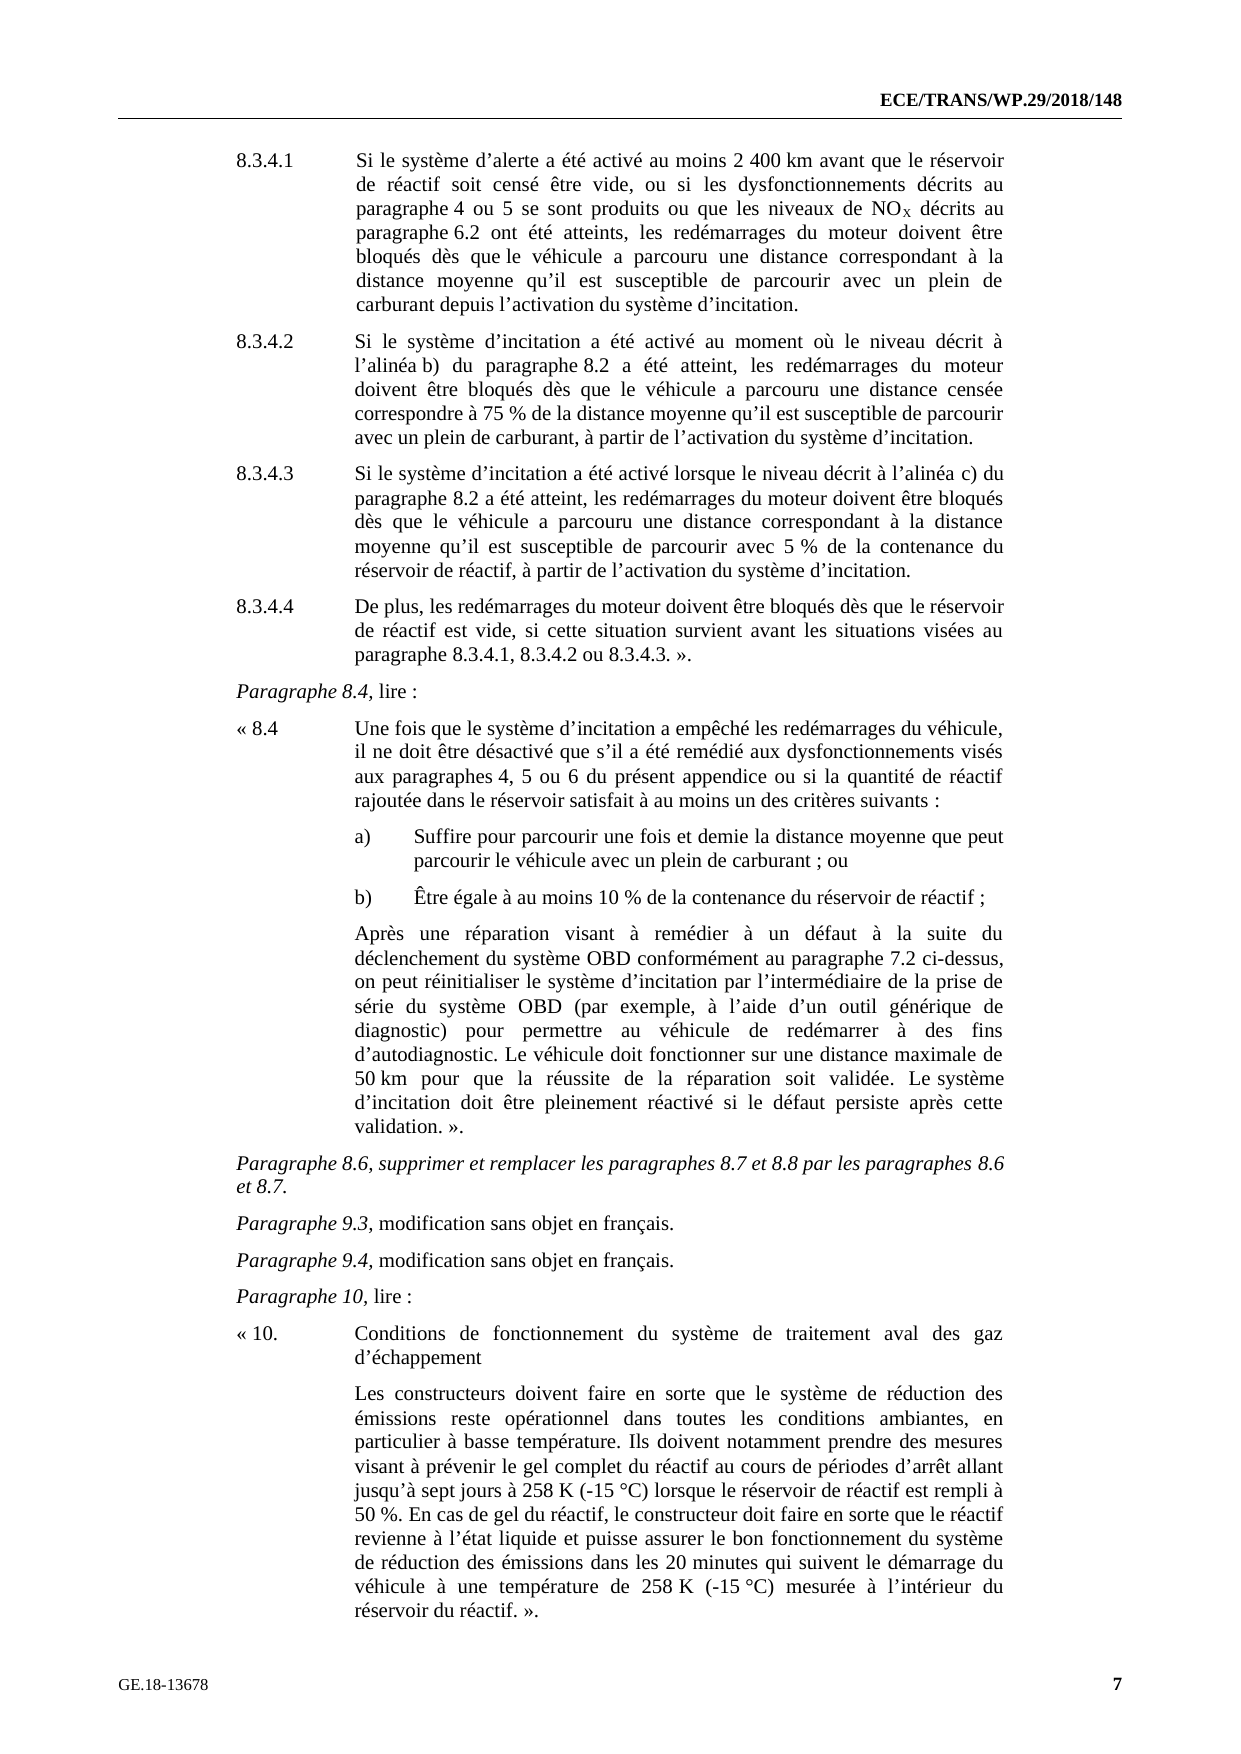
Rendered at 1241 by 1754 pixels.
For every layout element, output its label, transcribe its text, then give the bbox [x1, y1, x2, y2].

text « 8.4 Une fois que le système d’incitation a empêché les redémarrages du véhicule, il ne doit être désactivé que s’il a été remédié aux dysfonctionnements visés aux paragraphes 4, 5 ou 6 du présent appendice ou si la quantité de réactif rajoutée dans le réservoir satisfait à au moins un des critères suivants : [236, 715, 1004, 812]
text 8.3.4.3 Si le système d’incitation a été activé lorsque le niveau décrit à l’alinéa c) du paragraphe 8.2 a été atteint, les redémarrages du moteur doivent être bloqués dès que le véhicule a parcouru une distance correspondant à la distance moyenne qu’il est susceptible de parcourir avec 5 % de la contenance du réservoir de réactif, à partir de l’activation du système d’incitation. [236, 461, 1004, 582]
text 8.3.4.4 De plus, les redémarrages du moteur doivent être bloqués dès que le réservoir de réactif est vide, si cette situation survient avant les situations visées au paragraphe 8.3.4.1, 8.3.4.2 ou 8.3.4.3. ». [236, 594, 1004, 666]
text b) Être égale à au moins 10 % de la contenance du réservoir de réactif ; [354, 885, 1004, 909]
text Après une réparation visant à remédier à un défaut à la suite du déclenchement du système OBD conformément au paragraphe 7.2 ci-dessus, on peut réinitialiser le système d’incitation par l’intermédiaire de la prise de série du système OBD (par exemple, à l’aide d’un outil générique de diagnostic) pour permettre au véhicule de redémarrer à des fins d’autodiagnostic. Le véhicule doit fonctionner sur une distance maximale de 50 km pour que la réussite de la réparation soit validée. Le système d’incitation doit être pleinement réactivé si le défaut persiste après cette validation. ». [354, 921, 1004, 1138]
text Les constructeurs doivent faire en sorte que le système de réduction des émissions reste opérationnel dans toutes les conditions ambiantes, en particulier à basse température. Ils doivent notamment prendre des mesures visant à prévenir le gel complet du réactif au cours de périodes d’arrêt allant jusqu’à sept jours à 258 K (-15 °C) lorsque le réservoir de réactif est rempli à 50 %. En cas de gel du réactif, le constructeur doit faire en sorte que le réactif revienne à l’état liquide et puisse assurer le bon fonctionnement du système de réduction des émissions dans les 20 minutes qui suivent le démarrage du véhicule à une température de 258 K (-15 °C) mesurée à l’intérieur du réservoir du réactif. ». [354, 1381, 1004, 1622]
text Paragraphe 9.4, modification sans objet en français. [236, 1248, 1004, 1272]
text 8.3.4.2 Si le système d’incitation a été activé au moment où le niveau décrit à l’alinéa b) du paragraphe 8.2 a été atteint, les redémarrages du moteur doivent être bloqués dès que le véhicule a parcouru une distance censée correspondre à 75 % de la distance moyenne qu’il est susceptible de parcourir avec un plein de carburant, à partir de l’activation du système d’incitation. [236, 328, 1004, 449]
text Paragraphe 8.4, lire : [236, 679, 1004, 703]
text a) Suffire pour parcourir une fois et demie la distance moyenne que peut parcourir le véhicule avec un plein de carburant ; ou [354, 824, 1004, 872]
text Paragraphe 8.6, supprimer et remplacer les paragraphes 8.7 et 8.8 par les paragraphes 8.6 et 8.7. [236, 1150, 1004, 1198]
text « 10. Conditions de fonctionnement du système de traitement aval des gaz d’échappement [236, 1321, 1004, 1369]
text 8.3.4.1 Si le système d’alerte a été activé au moins 2 400 km avant que le réservoir de réactif soit censé être vide, ou si les dysfonctionnements décrits au paragraphe 4 ou 5 se sont produits ou que les niveaux de NOX décrits au paragraphe 6.2 ont été atteints, les redémarrages du moteur doivent être bloqués dès que le véhicule a parcouru une distance correspondant à la distance moyenne qu’il est susceptible de parcourir avec un plein de carburant depuis l’activation du système d’incitation. [236, 148, 1004, 316]
text Paragraphe 9.3, modification sans objet en français. [236, 1211, 1004, 1235]
text Paragraphe 10, lire : [236, 1284, 1004, 1308]
